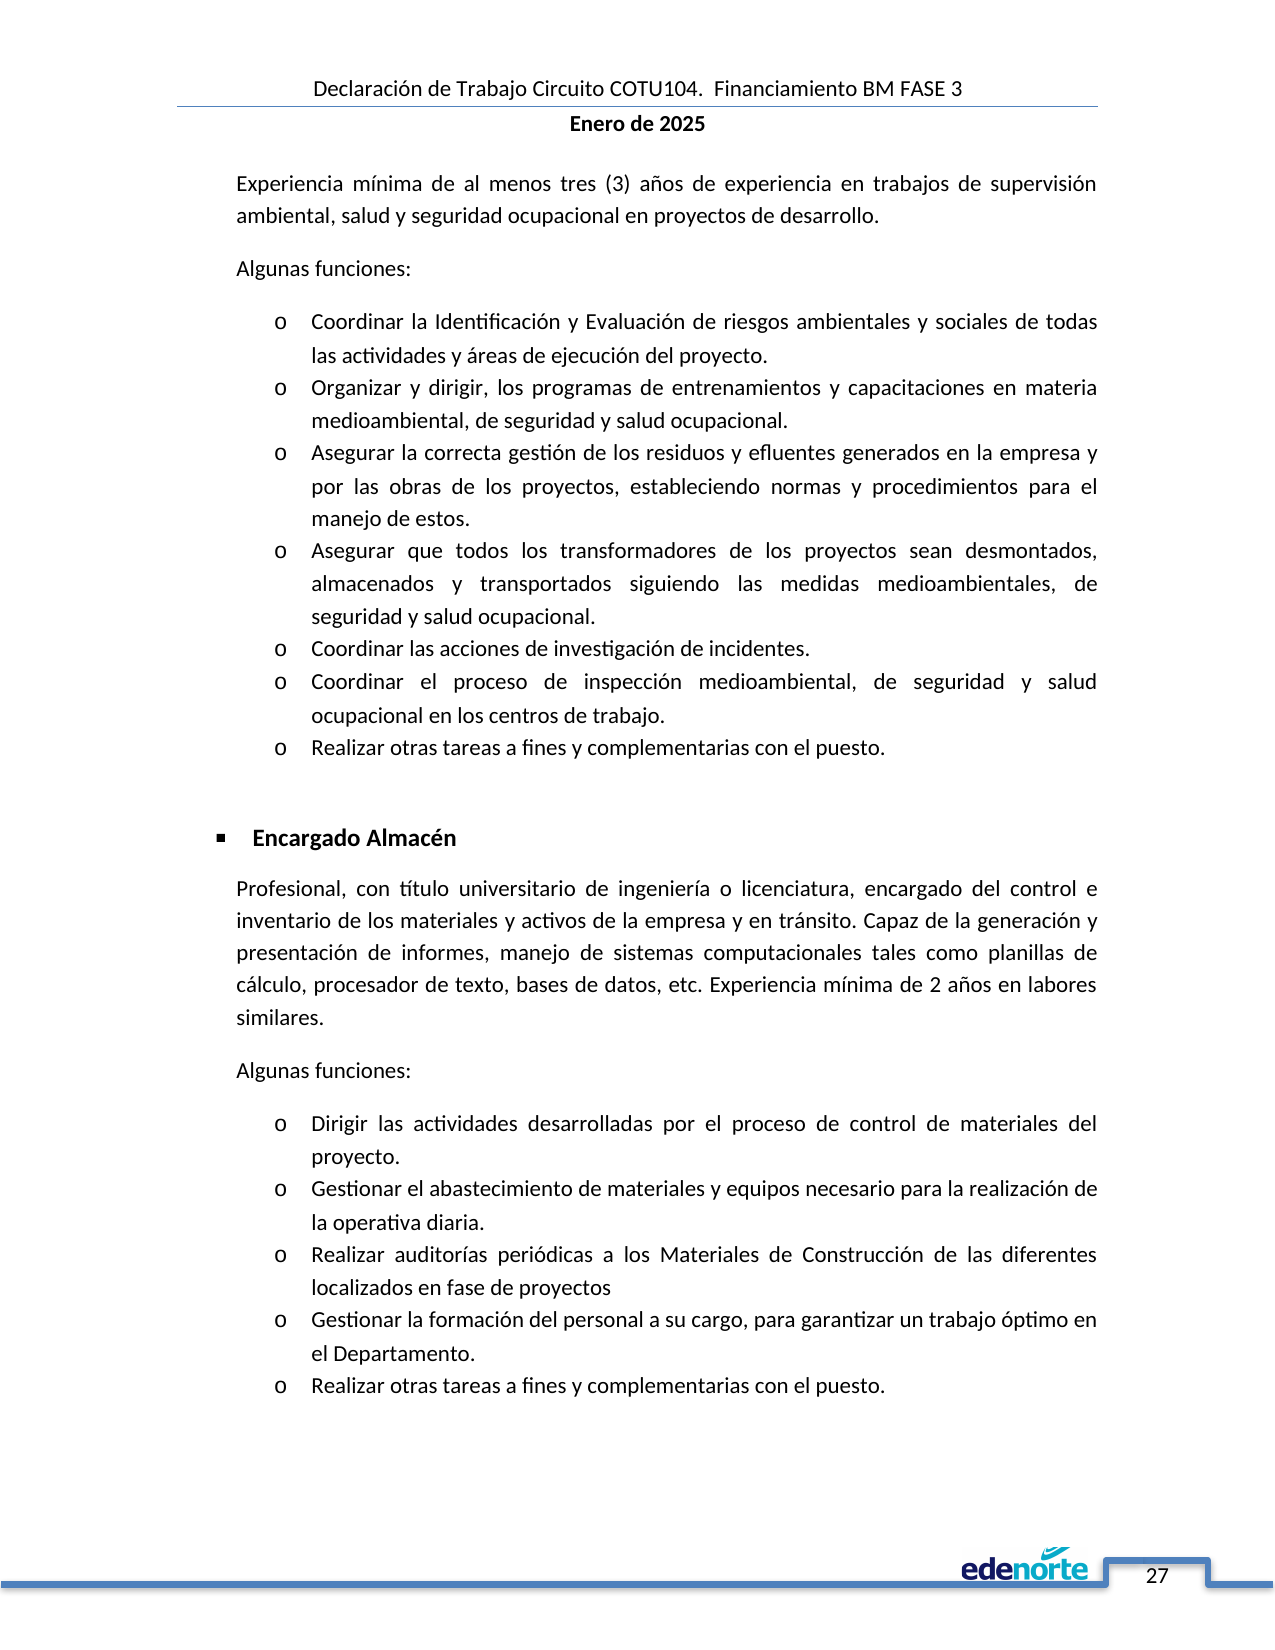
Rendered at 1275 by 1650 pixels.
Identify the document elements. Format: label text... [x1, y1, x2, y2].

list Coordinar la Identificación y Evaluación de riesgos ambientales y sociales de todas las actividades y áreas de ejecución del proyecto. [274, 307, 1098, 369]
picture [961, 1547, 1088, 1580]
list Encargado Almacén [215, 823, 1098, 853]
list Coordinar el proceso de inspección medioambiental, de seguridad y salud ocupacional en los centros de trabajo. [274, 667, 1098, 729]
list Dirigir las actividades desarrolladas por el proceso de control de materiales del proyecto. [274, 1109, 1098, 1170]
text Profesional, con título universitario de ingeniería o licenciatura, encargado del control e inventario de los materiales y activos de la empresa y en tránsito. Capaz de la generación y presentación de informes, manejo de sistemas computacionales tales como planillas de cálculo, procesador de texto, bases de datos, etc. Experiencia mínima de 2 años en labores similares. [236, 874, 1098, 1031]
list Realizar otras tareas a fines y complementarias con el puesto. [274, 1371, 1098, 1400]
text Algunas funciones: [236, 1056, 1098, 1084]
list Asegurar que todos los transformadores de los proyectos sean desmontados, almacenados y transportados siguiendo las medidas medioambientales, de seguridad y salud ocupacional. [274, 536, 1098, 630]
list Realizar otras tareas a fines y complementarias con el puesto. [274, 733, 1098, 762]
list Asegurar la correcta gestión de los residuos y efluentes generados en la empresa y por las obras de los proyectos, estableciendo normas y procedimientos para el manejo de estos. [274, 438, 1098, 532]
list Coordinar las acciones de investigación de incidentes. [274, 634, 1098, 663]
text Experiencia mínima de al menos tres (3) años de experiencia en trabajos de supervisión ambiental, salud y seguridad ocupacional en proyectos de desarrollo. [236, 169, 1098, 229]
list Gestionar el abastecimiento de materiales y equipos necesario para la realización de la operativa diaria. [274, 1174, 1098, 1236]
text Algunas funciones: [236, 254, 1098, 282]
list Organizar y dirigir, los programas de entrenamientos y capacitaciones en materia medioambiental, de seguridad y salud ocupacional. [274, 373, 1098, 434]
list Gestionar la formación del personal a su cargo, para garantizar un trabajo óptimo en el Departamento. [274, 1305, 1098, 1367]
list Realizar auditorías periódicas a los Materiales de Construcción de las diferentes localizados en fase de proyectos [274, 1240, 1098, 1301]
